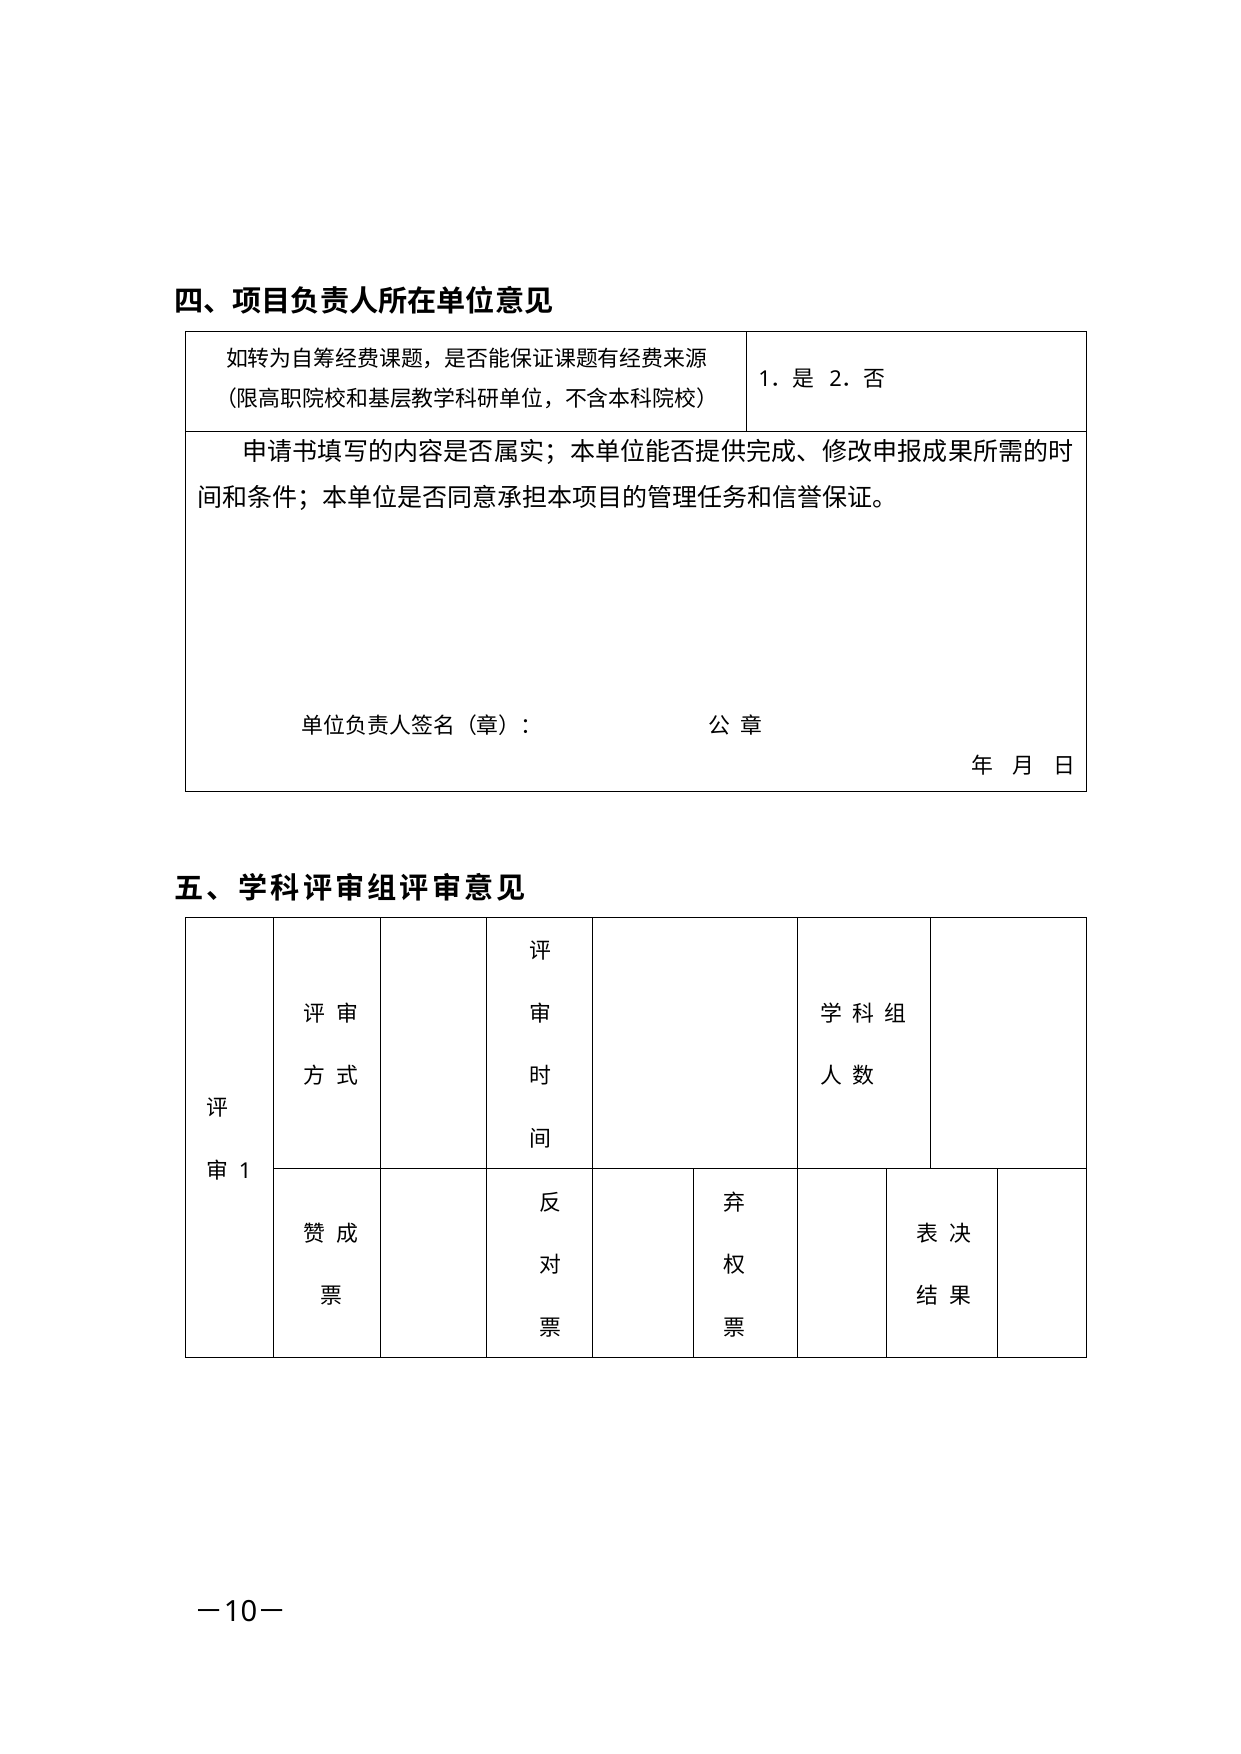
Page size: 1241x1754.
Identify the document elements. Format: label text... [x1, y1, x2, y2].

table_header 评审时间 [487, 918, 592, 1168]
table_header 如转为自筹经费课题，是否能保证课题有经费来源 （限高职院校和基层教学科研单位，不含本科院校） [186, 332, 746, 431]
table_header [931, 918, 1086, 1168]
text 注：前期相关研究成果中的成果名称、成果形式（如论文、专著、研究报告等）、成果数量要与《课题设计论证》活页相同，活页中不能填写的成果作者、发表刊物或出版社名称、发表或出版时间等信息要在本表中加以注明。与本课题研究无关的成果不能填写；主持或参加的各类课题不能作为前期成果填写；课题负责人和课题组成员的成果要分开填写。四、项目负责人所在单位意见 [174, 278, 1078, 320]
table_cell 申请书填写的内容是否属实；本单位能否提供完成、修改申报成果所需的时间和条件；本单位是否同意承担本项目的管理任务和信誉保证。 单位负责人签名（章）： 公 章 年 月 日 [186, 432, 1086, 791]
table_cell 反对票 [487, 1169, 592, 1357]
table_header 评审1 [186, 918, 273, 1357]
table_cell 赞成票 [274, 1169, 380, 1357]
table_header 学科组人数 [798, 918, 930, 1168]
table_header 评审方式 [274, 918, 380, 1168]
table_header 1．是 2．否 [747, 332, 1086, 431]
table_header [593, 918, 797, 1168]
table_cell [798, 1169, 886, 1357]
table_cell [998, 1169, 1086, 1357]
table_cell 表决结果 [887, 1169, 997, 1357]
table_cell 弃权票 [694, 1169, 797, 1357]
text 五、学科评审组评审意见 [174, 854, 1078, 917]
table_cell [593, 1169, 693, 1357]
table_cell [381, 1169, 486, 1357]
table_header [381, 918, 486, 1168]
